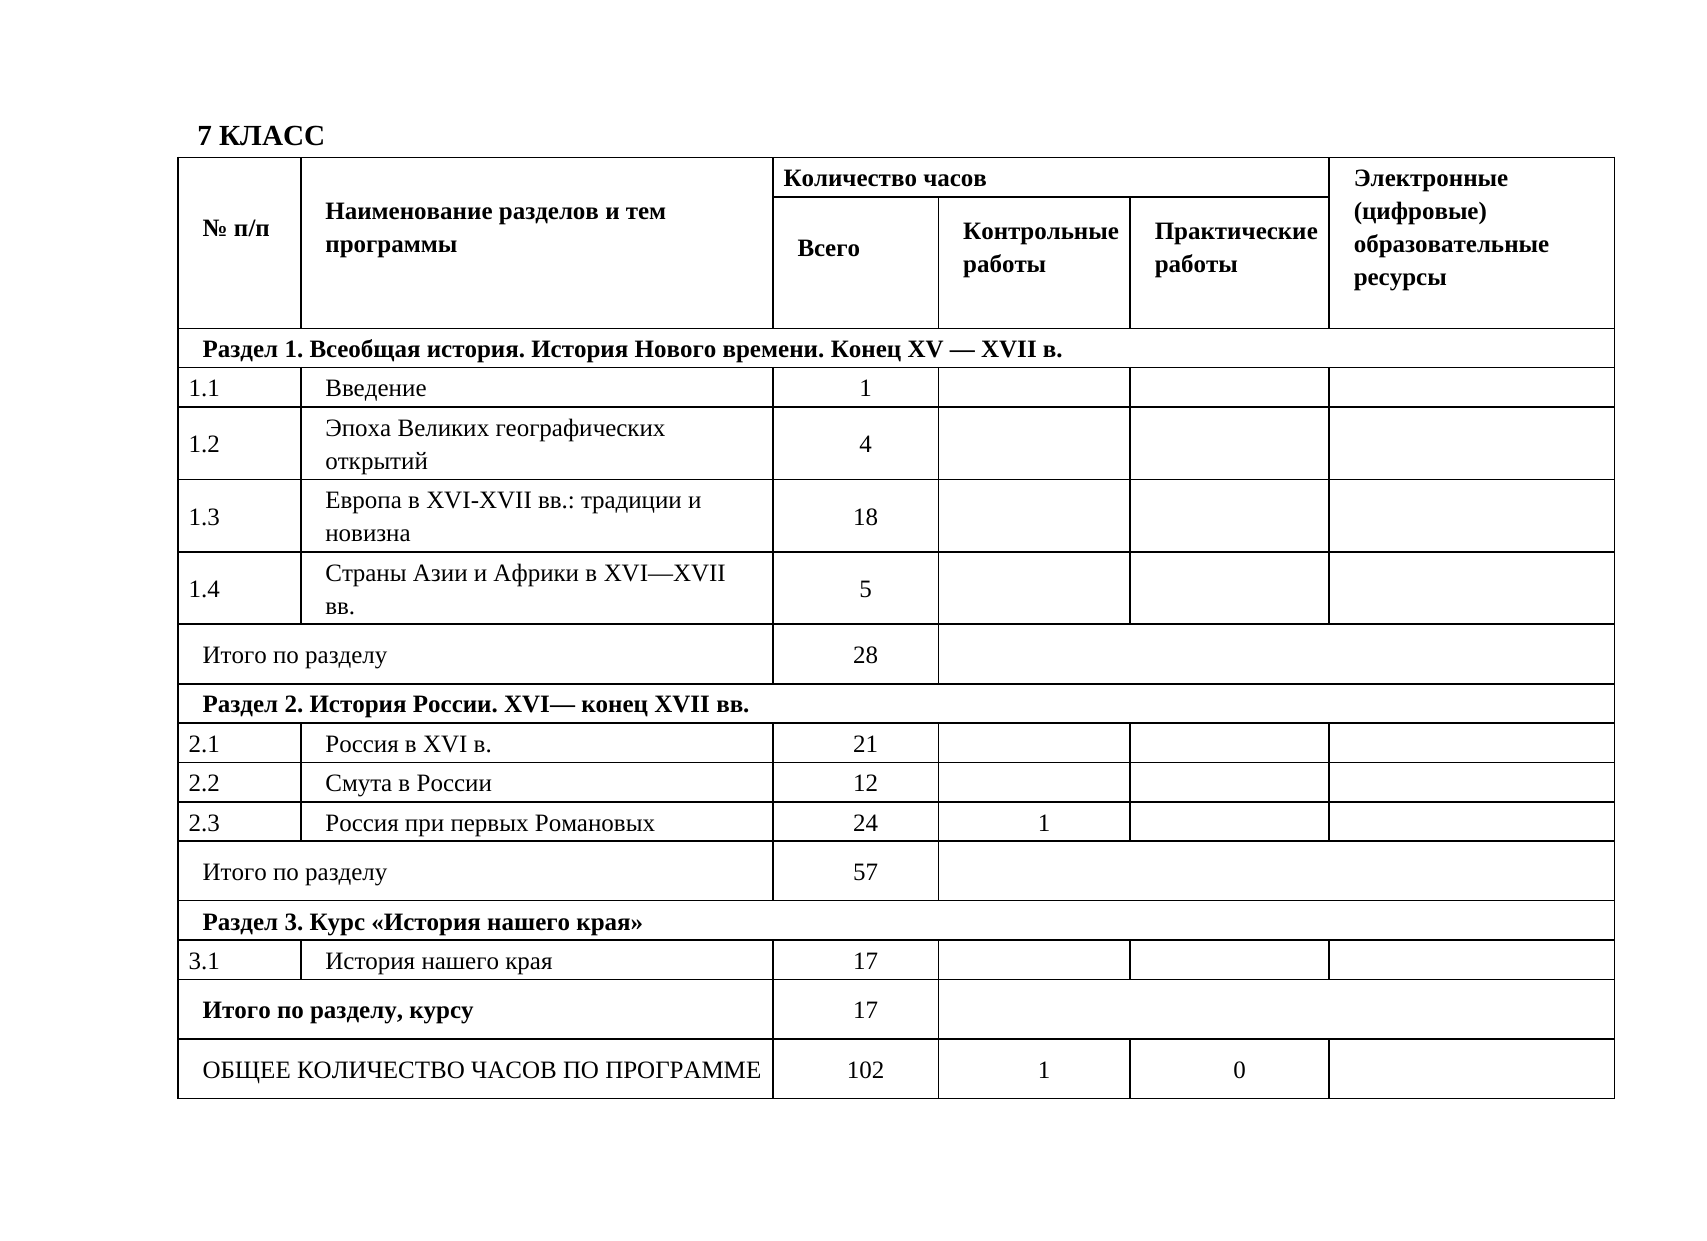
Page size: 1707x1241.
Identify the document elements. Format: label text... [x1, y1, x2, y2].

table_header Количество часов [774, 158, 1328, 196]
table_cell 102 [774, 1040, 938, 1097]
table_cell [1131, 480, 1328, 551]
table_header Электронные (цифровые) образовательные ресурсы [1330, 158, 1614, 327]
table_cell [1330, 368, 1614, 406]
table_cell 1 [774, 368, 938, 406]
table_cell 28 [774, 625, 938, 683]
table_cell Россия в XVI в. [302, 724, 772, 762]
table_cell Итого по разделу, курсу [179, 980, 772, 1038]
table_header Наименование разделов и тем программы [302, 158, 772, 327]
table_cell 1.2 [179, 408, 300, 478]
table_cell Контрольные работы [939, 198, 1129, 327]
table_cell Эпоха Великих географических открытий [302, 408, 772, 478]
table_cell Раздел 1. Всеобщая история. История Нового времени. Конец XV — XVII в. [179, 329, 1614, 367]
table_cell 0 [1131, 1040, 1328, 1097]
table_cell Введение [302, 368, 772, 406]
table_cell 1 [939, 803, 1129, 840]
table_cell [939, 480, 1129, 551]
table_cell [1330, 803, 1614, 840]
table_cell [1131, 941, 1328, 978]
table_cell [1330, 1040, 1614, 1097]
table_cell [939, 842, 1614, 900]
table_cell 2.2 [179, 763, 300, 801]
table_cell 24 [774, 803, 938, 840]
table_cell 1.1 [179, 368, 300, 406]
table_cell [939, 368, 1129, 406]
table_cell 57 [774, 842, 938, 900]
table_cell [939, 625, 1614, 683]
table_cell [1131, 553, 1328, 623]
text 7 КЛАСС [190, 118, 1618, 152]
table_cell [1131, 368, 1328, 406]
table_cell Итого по разделу [179, 625, 772, 683]
table_cell 5 [774, 553, 938, 623]
table_cell [939, 941, 1129, 978]
table_cell Смута в России [302, 763, 772, 801]
table_cell 17 [774, 941, 938, 978]
table_cell 2.3 [179, 803, 300, 840]
table_cell [1131, 408, 1328, 478]
table_cell 3.1 [179, 941, 300, 978]
table_header № п/п [179, 158, 300, 327]
table_cell [1330, 408, 1614, 478]
table_cell [939, 408, 1129, 478]
table_cell [1330, 480, 1614, 551]
table_cell 1.3 [179, 480, 300, 551]
table_cell 12 [774, 763, 938, 801]
table_cell Всего [774, 198, 938, 327]
table_cell Итого по разделу [179, 842, 772, 900]
table_cell [1131, 763, 1328, 801]
table_cell Европа в XVI-XVII вв.: традиции и новизна [302, 480, 772, 551]
table_cell [939, 724, 1129, 762]
table_cell 4 [774, 408, 938, 478]
table_cell Практические работы [1131, 198, 1328, 327]
table_cell 2.1 [179, 724, 300, 762]
table_cell [939, 763, 1129, 801]
table_cell ОБЩЕЕ КОЛИЧЕСТВО ЧАСОВ ПО ПРОГРАММЕ [179, 1040, 772, 1097]
table_cell История нашего края [302, 941, 772, 978]
table_cell [1330, 763, 1614, 801]
table_cell Россия при первых Романовых [302, 803, 772, 840]
table_cell 1.4 [179, 553, 300, 623]
table_cell [1330, 941, 1614, 978]
table_cell [1330, 724, 1614, 762]
table_cell 18 [774, 480, 938, 551]
table_cell Страны Азии и Африки в XVI—XVII вв. [302, 553, 772, 623]
table_cell 21 [774, 724, 938, 762]
table_cell 17 [774, 980, 938, 1038]
table_cell 1 [939, 1040, 1129, 1097]
table_cell [939, 980, 1614, 1038]
table_cell Раздел 2. История России. XVI— конец XVII вв. [179, 685, 1614, 722]
table_cell [939, 553, 1129, 623]
table_cell [1131, 803, 1328, 840]
table_cell [1131, 724, 1328, 762]
table_cell Раздел 3. Курс «История нашего края» [179, 901, 1614, 939]
table_cell [1330, 553, 1614, 623]
